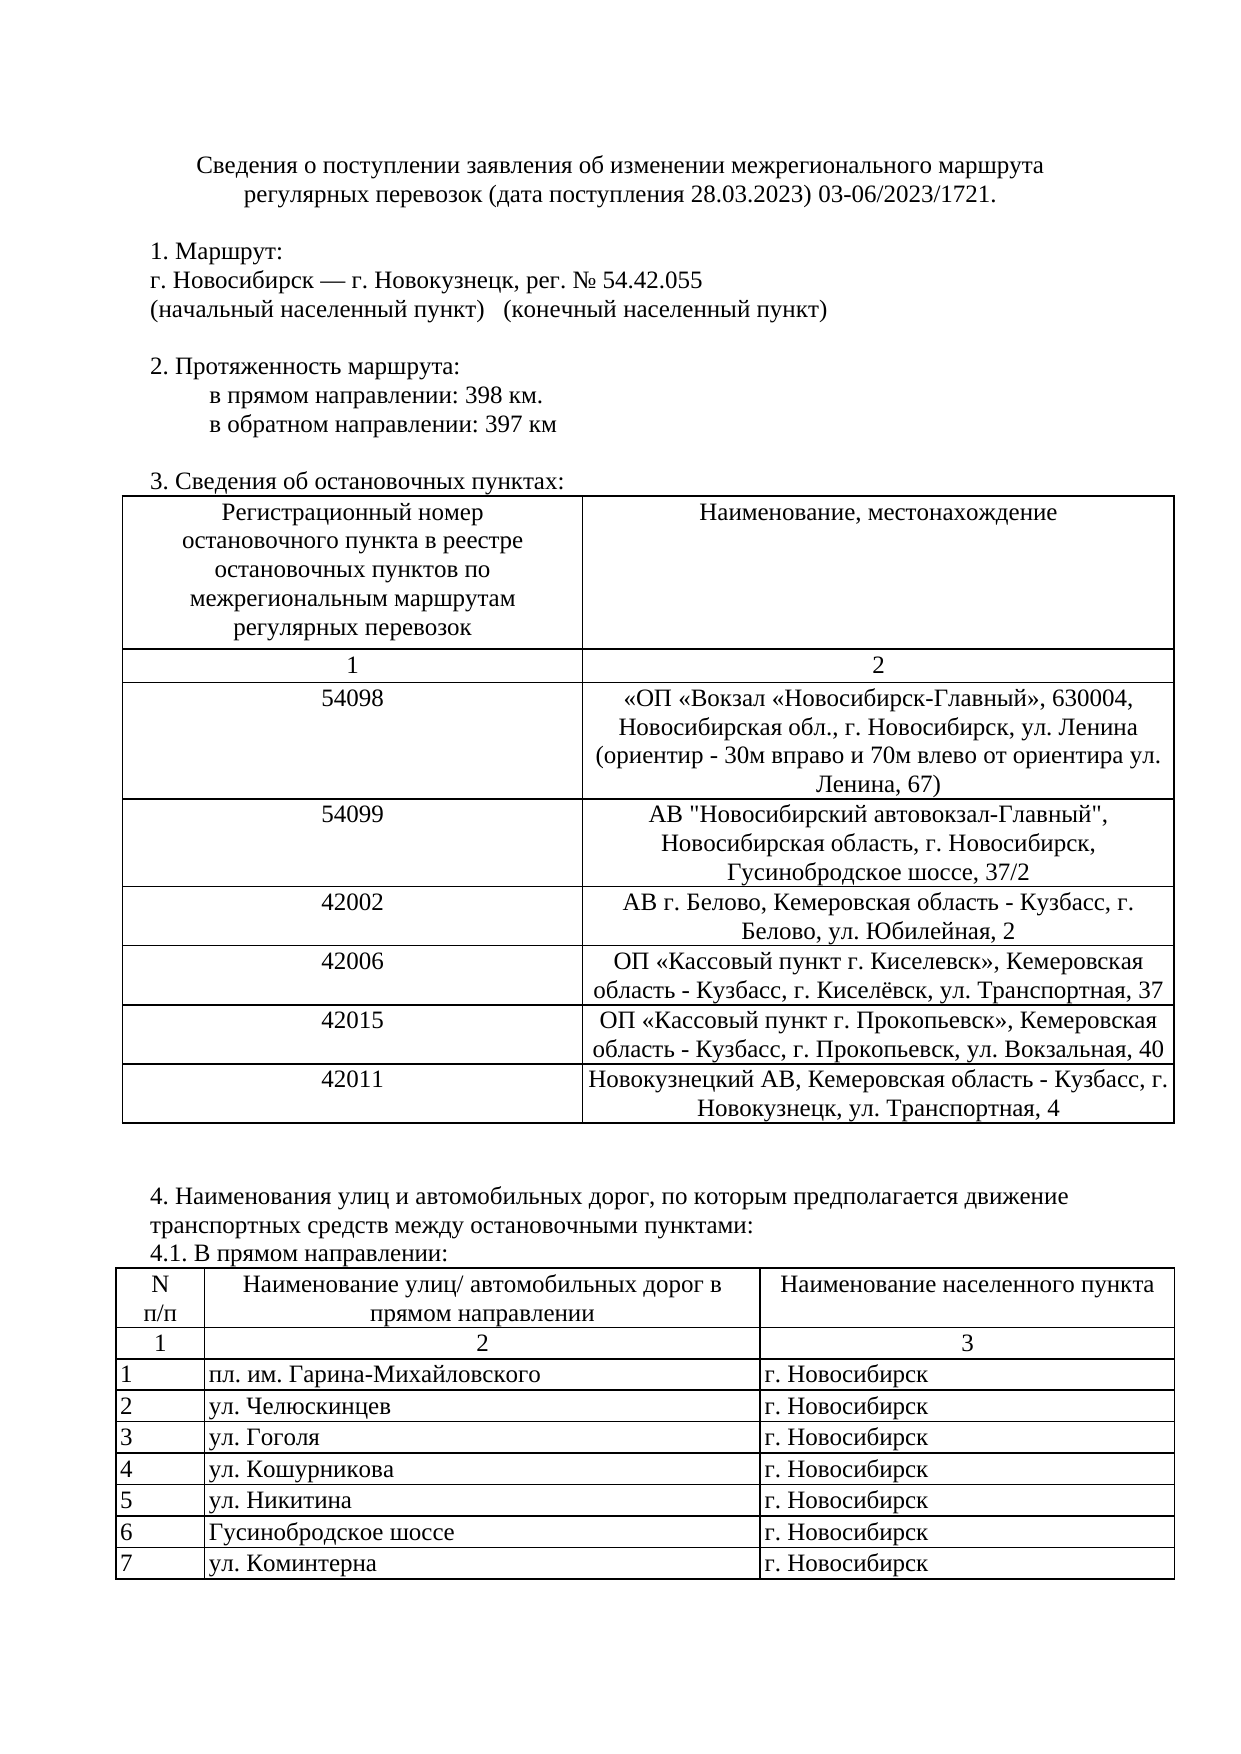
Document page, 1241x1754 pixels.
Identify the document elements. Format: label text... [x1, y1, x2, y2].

table_header Наименование улиц/ автомобильных дорог в прямом направлении [205, 1269, 759, 1326]
table_cell ул. Челюскинцев [205, 1391, 759, 1421]
table_cell 54099 [123, 800, 582, 886]
table_cell ул. Кошурникова [205, 1454, 759, 1484]
text (начальный населенный пункт) (конечный населенный пункт) [150, 294, 1090, 322]
table_cell ул. Гоголя [205, 1422, 759, 1452]
table_cell 4 [117, 1454, 204, 1484]
table_cell АВ "Новосибирский автовокзал-Главный", Новосибирская область, г. Новосибирск, Гусинобродское шоссе, 37/2 [583, 800, 1173, 886]
table_header N п/п [117, 1269, 204, 1326]
text 2. Протяженность маршрута: [150, 351, 1090, 380]
table_header Наименование населенного пункта [761, 1269, 1174, 1326]
table_cell 42015 [123, 1006, 582, 1063]
table_cell 42011 [123, 1065, 582, 1122]
table_cell ОП «Кассовый пункт г. Киселевск», Кемеровская область - Кузбасс, г. Киселёвск, ул. Транспортная, 37 [583, 946, 1173, 1004]
table_cell 2 [205, 1328, 759, 1358]
table_cell 42006 [123, 946, 582, 1004]
table_cell 1 [117, 1360, 204, 1389]
table_cell ул. Никитина [205, 1485, 759, 1515]
table_cell г. Новосибирск [761, 1517, 1174, 1547]
table_cell Новокузнецкий АВ, Кемеровская область - Кузбасс, г. Новокузнецк, ул. Транспортная, 4 [583, 1065, 1173, 1122]
text в обратном направлении: 397 км [150, 409, 1090, 437]
table_header Регистрационный номер остановочного пункта в реестре остановочных пунктов по межрегиональным маршрутам регулярных перевозок [123, 497, 582, 648]
table_cell ул. Коминтерна [205, 1548, 759, 1578]
text в прямом направлении: 398 км. [150, 380, 1090, 409]
table_cell 6 [117, 1517, 204, 1547]
text 1. Маршрут: [150, 236, 1090, 265]
table_cell «ОП «Вокзал «Новосибирск-Главный», 630004, Новосибирская обл., г. Новосибирск, ул. Ленина (ориентир - 30м вправо и 70м влево от ориентира ул. Ленина, 67) [583, 683, 1173, 798]
table_cell 7 [117, 1548, 204, 1578]
text 4. Наименования улиц и автомобильных дорог, по которым предполагается движение транспортных средств между остановочными пунктами: [150, 1181, 1090, 1238]
table_cell 3 [117, 1422, 204, 1452]
table_cell г. Новосибирск [761, 1360, 1174, 1389]
table_cell 2 [583, 650, 1173, 681]
table_cell 5 [117, 1485, 204, 1515]
text 3. Сведения об остановочных пунктах: [150, 466, 1090, 495]
table_cell г. Новосибирск [761, 1454, 1174, 1484]
table_cell АВ г. Белово, Кемеровская область - Кузбасс, г. Белово, ул. Юбилейная, 2 [583, 887, 1173, 945]
table_cell 3 [761, 1328, 1174, 1358]
table_cell 2 [117, 1391, 204, 1421]
table_cell г. Новосибирск [761, 1485, 1174, 1515]
table_cell 54098 [123, 683, 582, 798]
table_cell Гусинобродское шоссе [205, 1517, 759, 1547]
table_cell г. Новосибирск [761, 1391, 1174, 1421]
table_cell пл. им. Гарина-Михайловского [205, 1360, 759, 1389]
table_cell 1 [117, 1328, 204, 1358]
table_cell г. Новосибирск [761, 1422, 1174, 1452]
text 4.1. В прямом направлении: [150, 1238, 1090, 1267]
table_cell 42002 [123, 887, 582, 945]
table_header Наименование, местонахождение [583, 497, 1173, 648]
table_cell г. Новосибирск [761, 1548, 1174, 1578]
text Сведения о поступлении заявления об изменении межрегионального маршрута регулярных перевозок (дата поступления 28.03.2023) 03-06/2023/1721. [150, 150, 1090, 207]
table_cell 1 [123, 650, 582, 681]
text г. Новосибирск — г. Новокузнецк, рег. № 54.42.055 [150, 265, 1090, 294]
table_cell ОП «Кассовый пункт г. Прокопьевск», Кемеровская область - Кузбасс, г. Прокопьевск, ул. Вокзальная, 40 [583, 1006, 1173, 1063]
